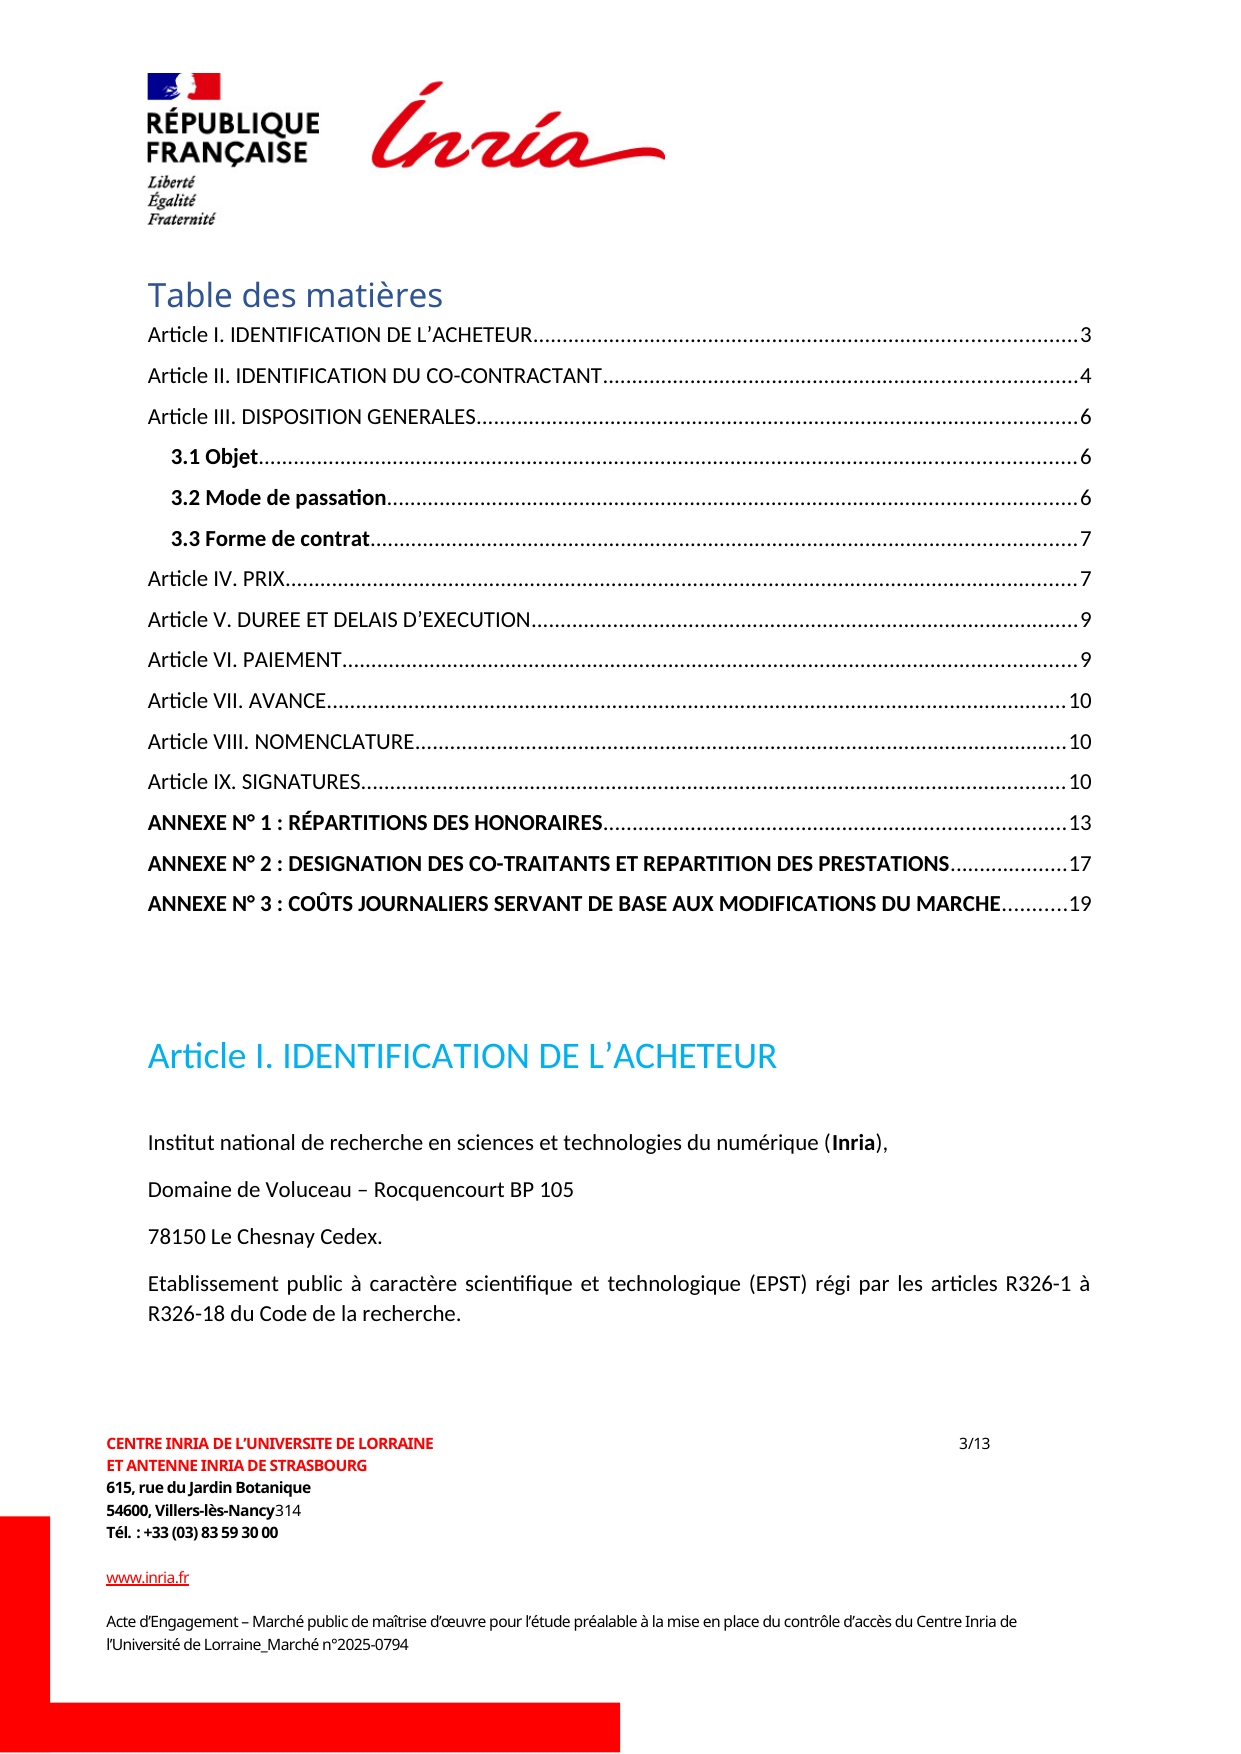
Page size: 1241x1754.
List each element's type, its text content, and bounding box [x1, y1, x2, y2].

text Domaine de Voluceau – Rocquencourt BP 105 [148, 1175, 1093, 1203]
text 78150 Le Chesnay Cedex. [148, 1222, 1093, 1250]
subtitle Article I. IDENTIFICATION DE L’ACHETEUR [148, 1032, 1093, 1078]
text Institut national de recherche en sciences et technologies du numérique (Inria), [148, 1128, 1093, 1156]
text Etablissement public à caractère scientifique et technologique (EPST) régi par les articles R326-1 à R326-18 du Code de la recherche. [148, 1269, 1093, 1327]
picture [147, 73, 665, 225]
